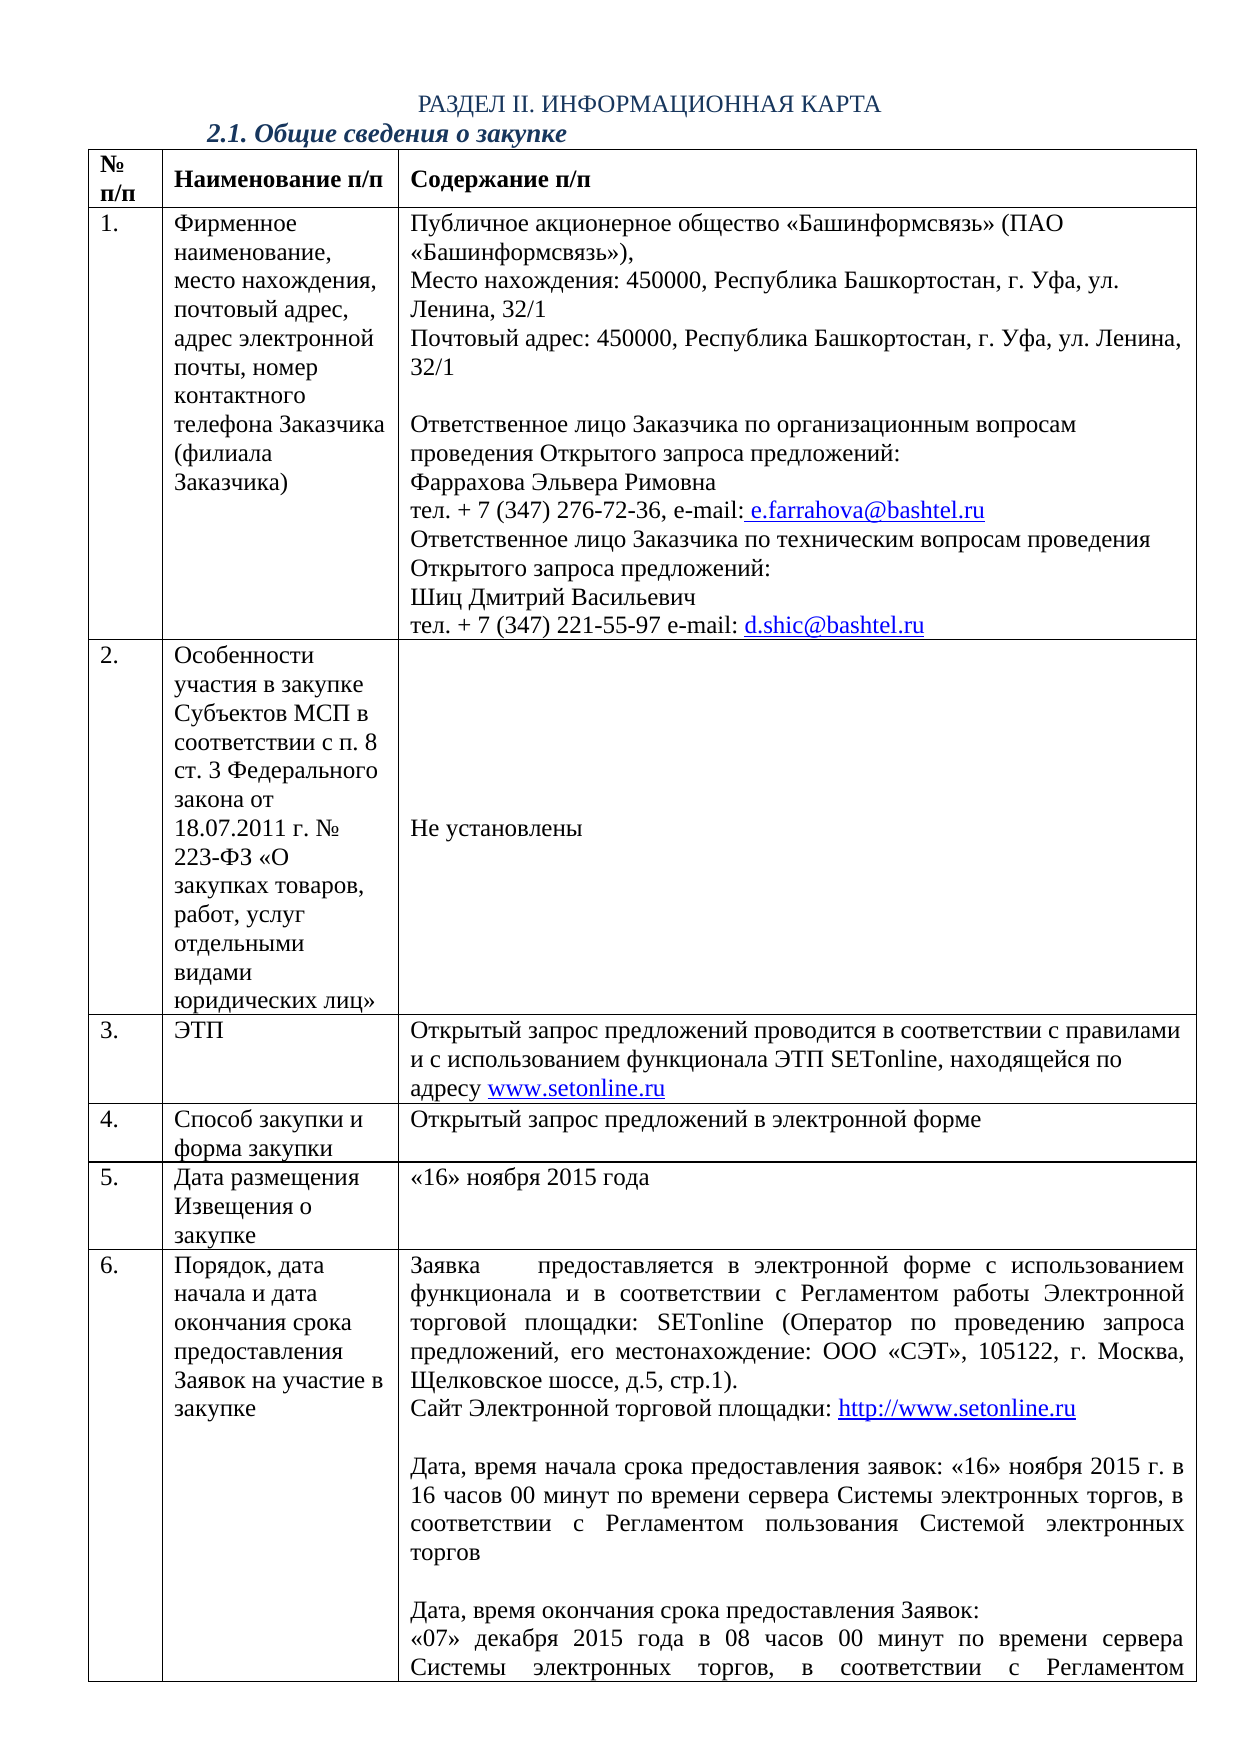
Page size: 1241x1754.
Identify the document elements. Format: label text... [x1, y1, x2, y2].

table_cell [89, 1163, 162, 1249]
table_header Наименование п/п [163, 150, 398, 207]
table_cell [89, 1250, 162, 1681]
table_cell [89, 208, 162, 639]
subtitle 2.1. Общие сведения о закупке [207, 117, 1181, 148]
table_cell Не установлены [399, 640, 1196, 1014]
text РАЗДЕЛ II. ИНФОРМАЦИОННАЯ КАРТА [118, 89, 1181, 117]
table_cell ЭТП [163, 1015, 398, 1103]
table_cell Открытый запрос предложений в электронной форме [399, 1104, 1196, 1161]
table_cell Особенности участия в закупке Субъектов МСП в соответствии с п. 8 ст. 3 Федерального закона от 18.07.2011 г. № 223-ФЗ «О закупках товаров, работ, услуг отдельными видами юридических лиц» [163, 640, 398, 1014]
table_cell Дата размещения Извещения о закупке [163, 1163, 398, 1249]
table_cell [89, 640, 162, 1014]
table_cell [163, 1250, 398, 1681]
table_cell Способ закупки и форма закупки [163, 1104, 398, 1161]
table_cell [89, 1104, 162, 1161]
table_cell Фирменное наименование, место нахождения, почтовый адрес, адрес электронной почты, номер контактного телефона Заказчика (филиала Заказчика) [163, 208, 398, 639]
table_cell Открытый запрос предложений проводится в соответствии с правилами и с использованием функционала ЭТП SETonline, находящейся по адресу www.setonline.ru [399, 1015, 1196, 1103]
table_cell «16» ноября 2015 года [399, 1163, 1196, 1249]
table_header № п/п [89, 150, 162, 207]
table_cell Публичное акционерное общество «Башинформсвязь» (ПАО «Башинформсвязь»), Место нахождения: 450000, Республика Башкортостан, г. Уфа, ул. Ленина, 32/1 Почтовый адрес: 450000, Республика Башкортостан, г. Уфа, ул. Ленина, 32/1 Ответственное лицо Заказчика по организационным вопросам проведения Открытого запроса предложений: Фаррахова Эльвера Римовна тел. + 7 (347) 276-72-36, e-mail: e.farrahova@bashtel.ru Ответственное лицо Заказчика по техническим вопросам проведения Открытого запроса предложений: Шиц Дмитрий Васильевич тел. + 7 (347) 221-55-97 e-mail: d.shic@bashtel.ru [399, 208, 1196, 639]
table_header Содержание п/п [399, 150, 1196, 207]
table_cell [399, 1250, 1196, 1681]
table_cell [89, 1015, 162, 1103]
